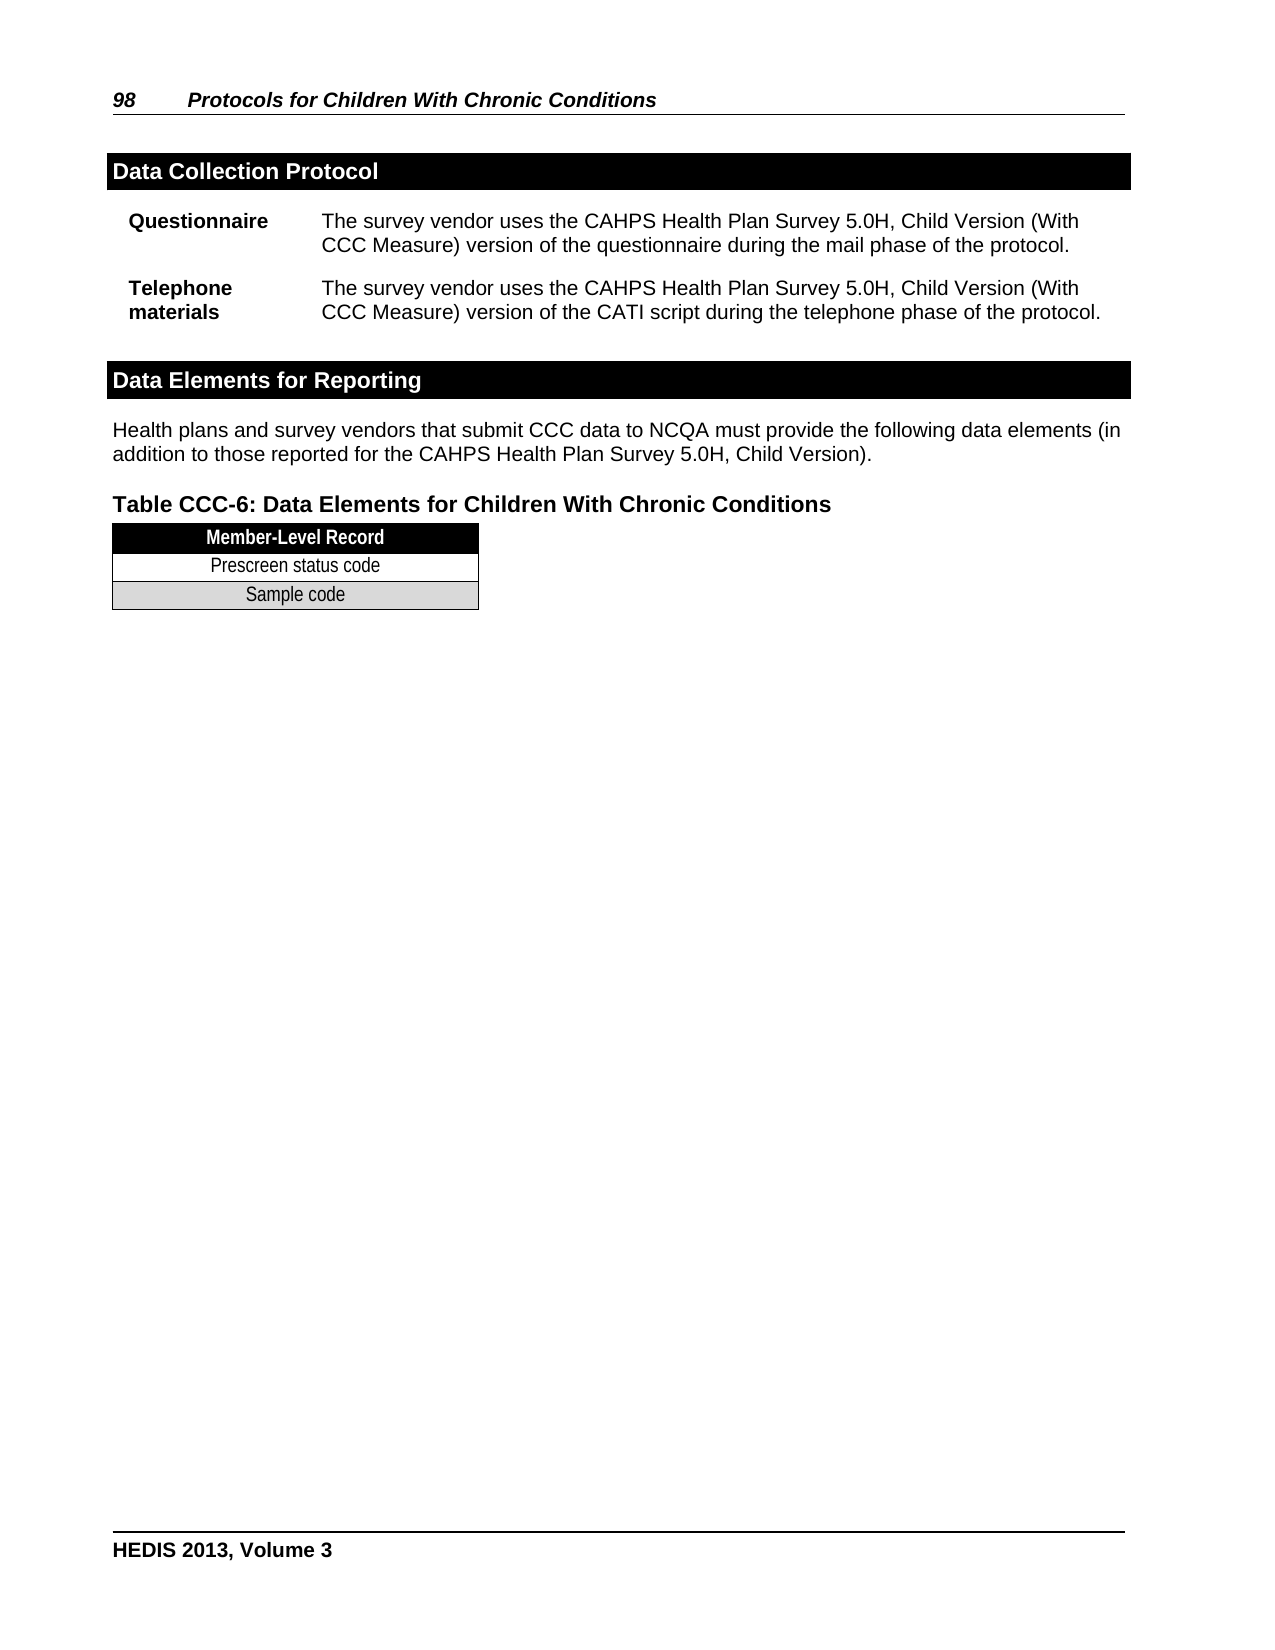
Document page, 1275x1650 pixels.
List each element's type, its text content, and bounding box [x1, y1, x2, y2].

table_header The survey vendor uses the CAHPS Health Plan Survey 5.0H, Child Version (With CCC Measure) version of the questionnaire during the mail phase of the protocol. [309, 190, 1125, 257]
text Data Collection Protocol [108, 154, 1129, 189]
table_header Member-Level Record [113, 525, 478, 552]
table_cell Sample code [113, 582, 478, 609]
table_cell Telephone materials [94, 257, 309, 324]
text Health plans and survey vendors that submit CCC data to NCQA must provide the following data elements (in addition to those reported for the CAHPS Health Plan Survey 5.0H, Child Version). [112, 418, 1125, 466]
table_header Questionnaire [94, 190, 309, 257]
table_cell The survey vendor uses the CAHPS Health Plan Survey 5.0H, Child Version (With CCC Measure) version of the CATI script during the telephone phase of the protocol. [309, 257, 1125, 324]
subtitle Table CCC-6: Data Elements for Children With Chronic Conditions [112, 491, 1125, 517]
text Data Elements for Reporting [108, 363, 1129, 398]
table_cell Prescreen status code [113, 554, 478, 581]
